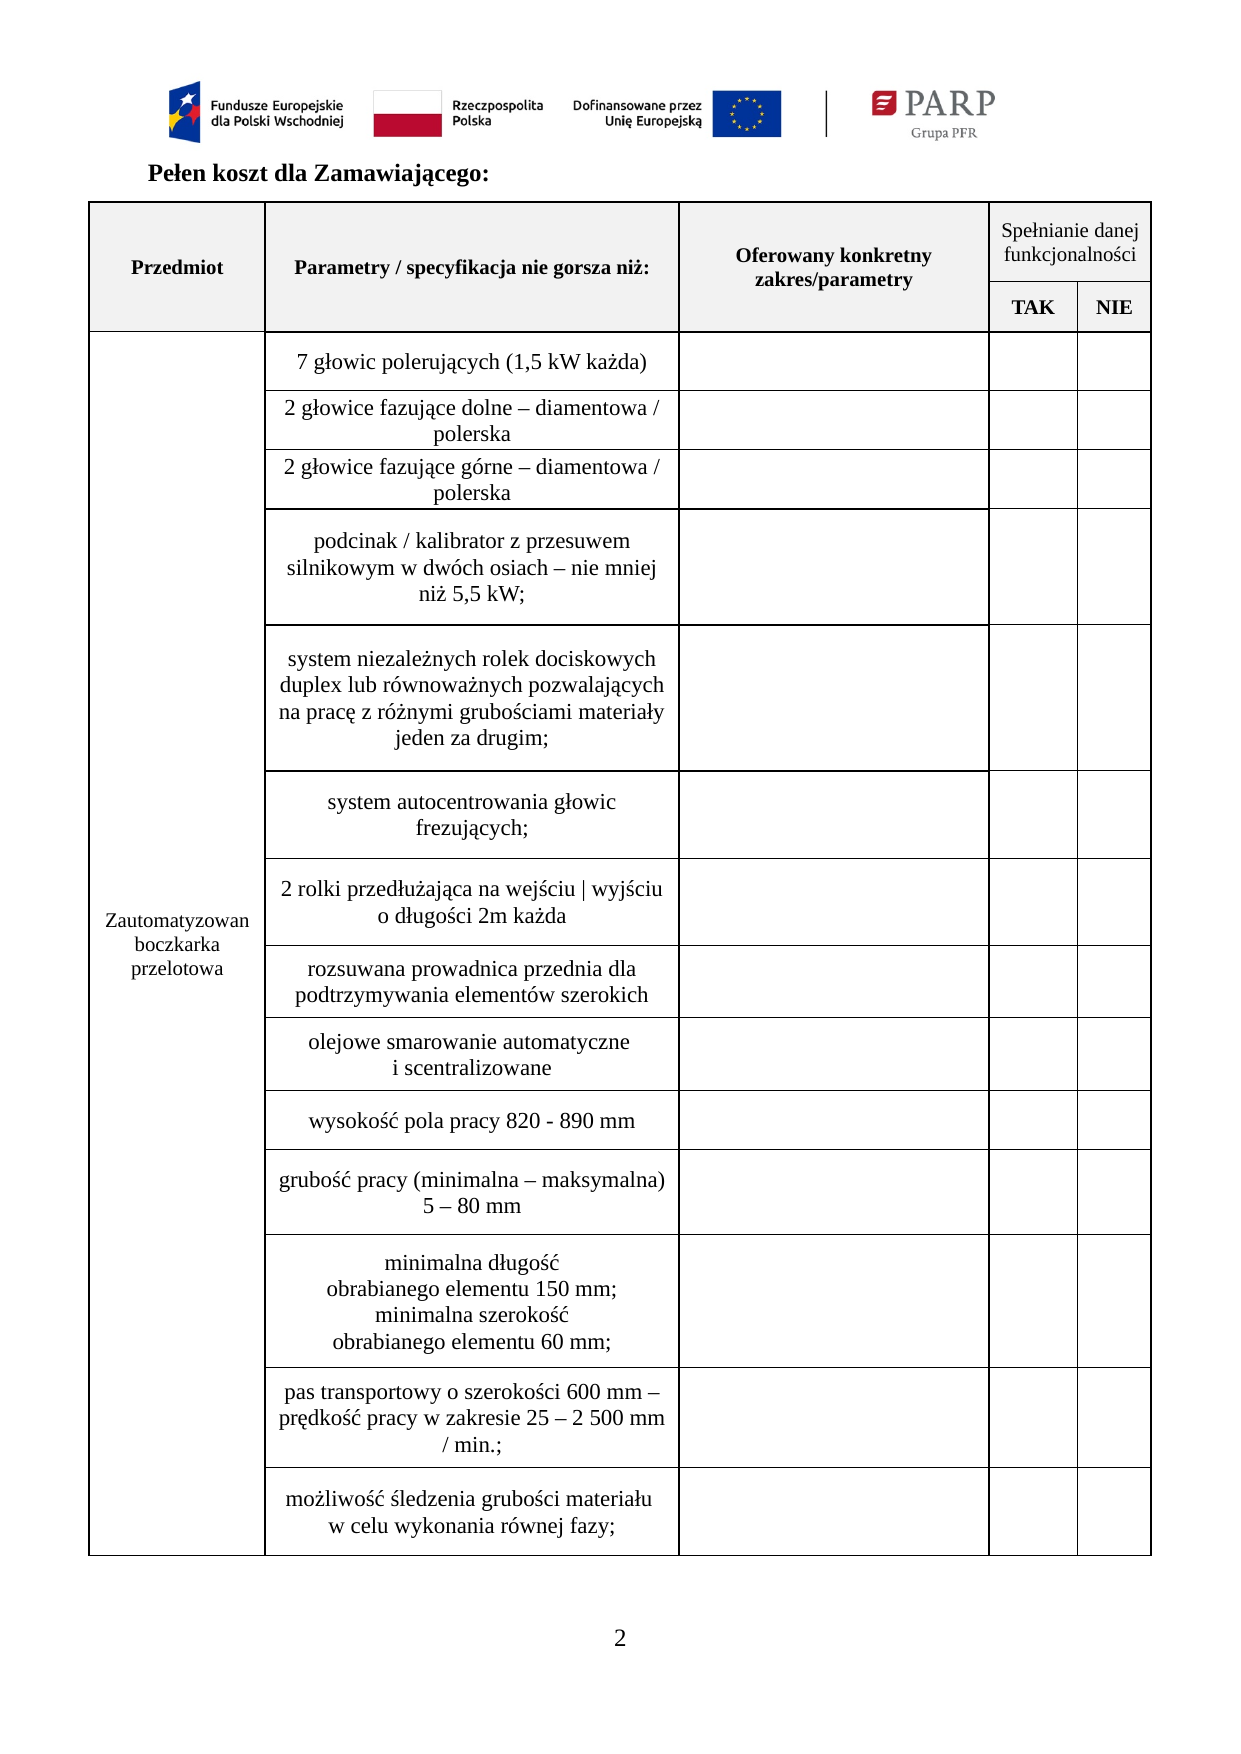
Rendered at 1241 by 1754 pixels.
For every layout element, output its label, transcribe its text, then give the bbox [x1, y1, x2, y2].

table_cell 2 rolki przedłużająca na wejściu | wyjściu o długości 2m każda [266, 859, 678, 944]
table_cell [680, 772, 988, 857]
table_cell [680, 1018, 988, 1090]
table_cell TAK [990, 282, 1077, 331]
table_cell [1078, 1468, 1150, 1555]
table_cell pas transportowy o szerokości 600 mm – prędkość pracy w zakresie 25 – 2 500 mm / min.; [266, 1368, 678, 1467]
table_cell NIE [1078, 282, 1150, 331]
table_cell [1078, 1235, 1150, 1367]
table_header Parametry / specyfikacja nie gorsza niż: [266, 203, 678, 331]
table_cell [680, 1091, 988, 1149]
table_cell 2 głowice fazujące górne – diamentowa / polerska [266, 450, 678, 508]
table_cell [990, 1468, 1077, 1555]
table_cell [680, 1468, 988, 1555]
table_cell [990, 1150, 1077, 1234]
table_cell [1078, 1368, 1150, 1467]
table_cell [1078, 450, 1150, 508]
table_cell [990, 450, 1077, 508]
table_cell [1078, 625, 1150, 770]
picture [147, 73, 1017, 151]
table_cell 2 głowice fazujące dolne – diamentowa / polerska [266, 391, 678, 449]
table_cell system niezależnych rolek dociskowych duplex lub równoważnych pozwalających na pracę z różnymi grubościami materiały jeden za drugim; [266, 626, 678, 770]
table_cell olejowe smarowanie automatyczne i scentralizowane [266, 1018, 678, 1090]
table_header Przedmiot [90, 203, 264, 331]
table_cell [680, 626, 988, 770]
table_cell [990, 625, 1077, 770]
table_cell [680, 391, 988, 449]
table_cell [990, 1235, 1077, 1367]
table_cell system autocentrowania głowic frezujących; [266, 772, 678, 857]
table_cell [1078, 391, 1150, 449]
table_cell [680, 450, 988, 508]
table_cell [1078, 1018, 1150, 1090]
table_cell [1078, 1150, 1150, 1234]
table_cell [680, 333, 988, 390]
table_cell [990, 391, 1077, 449]
table_cell [680, 510, 988, 624]
table_cell [680, 946, 988, 1017]
table_cell wysokość pola pracy 820 - 890 mm [266, 1091, 678, 1149]
table_cell Zautomatyzowan boczkarka przelotowa [90, 332, 264, 1555]
table_cell [990, 1091, 1077, 1149]
table_cell [990, 946, 1077, 1017]
table_cell [990, 1368, 1077, 1467]
table_cell [1078, 771, 1150, 857]
table_cell [1078, 509, 1150, 624]
text Pełen koszt dla Zamawiającego: [148, 158, 1093, 187]
table_cell podcinak / kalibrator z przesuwem silnikowym w dwóch osiach – nie mniej niż 5,5 kW; [266, 510, 678, 624]
table_header Spełnianie danej funkcjonalności [990, 203, 1150, 281]
table_cell [990, 1018, 1077, 1090]
table_cell [1078, 1091, 1150, 1149]
table_cell [990, 509, 1077, 624]
table_header Oferowany konkretny zakres/parametry [680, 203, 988, 331]
table_cell 7 głowic polerujących (1,5 kW każda) [266, 333, 678, 390]
table_cell [1078, 946, 1150, 1017]
table_cell [680, 1150, 988, 1234]
table_cell minimalna długość obrabianego elementu 150 mm; minimalna szerokość obrabianego elementu 60 mm; [266, 1235, 678, 1367]
table_cell [1078, 859, 1150, 944]
table_cell [680, 859, 988, 944]
table_cell [680, 1368, 988, 1467]
table_cell [990, 333, 1077, 390]
table_cell [990, 859, 1077, 944]
table_cell [680, 1235, 988, 1367]
table_cell grubość pracy (minimalna – maksymalna) 5 – 80 mm [266, 1150, 678, 1234]
table_cell możliwość śledzenia grubości materiału w celu wykonania równej fazy; [266, 1468, 678, 1555]
table_cell [1078, 333, 1150, 390]
table_cell [990, 771, 1077, 857]
table_cell rozsuwana prowadnica przednia dla podtrzymywania elementów szerokich [266, 946, 678, 1017]
